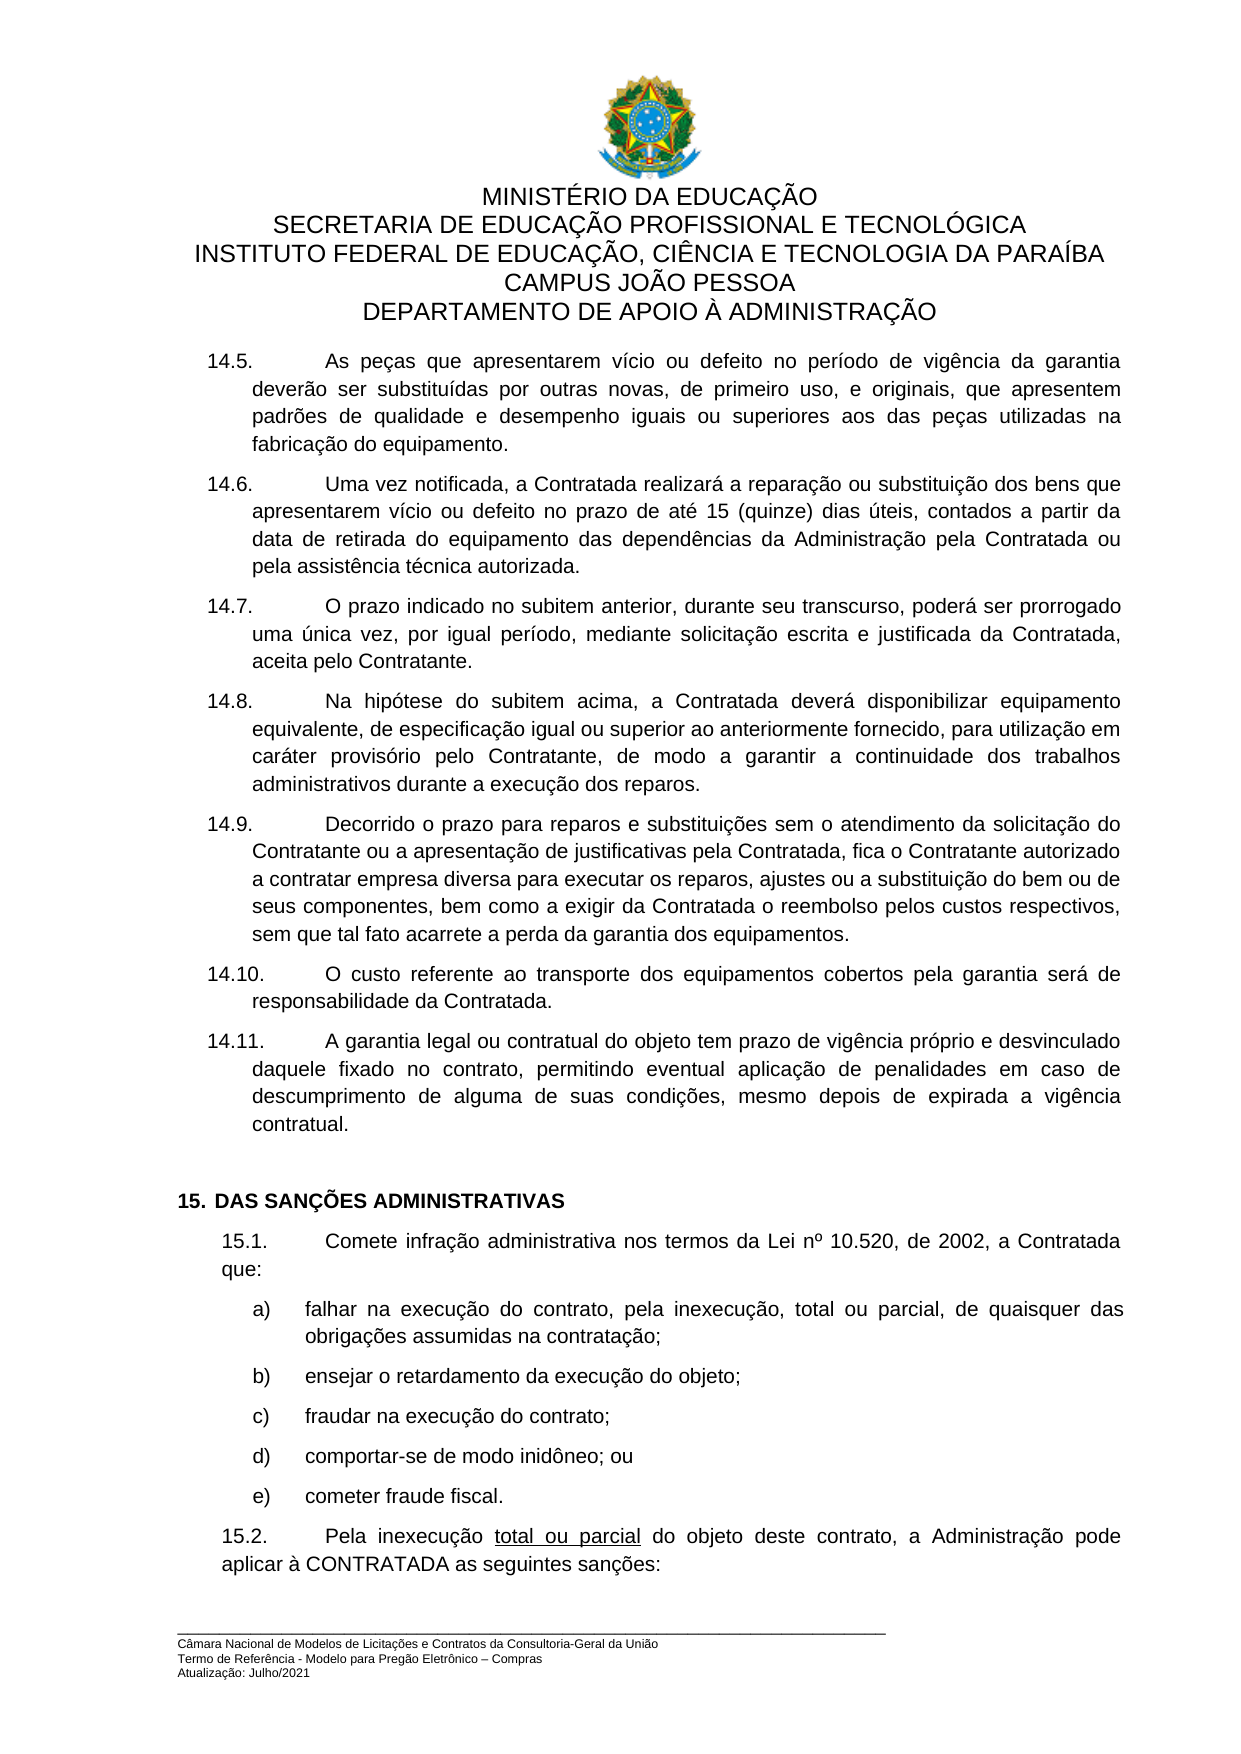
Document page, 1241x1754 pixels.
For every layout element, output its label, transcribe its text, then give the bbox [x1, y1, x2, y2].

picture [595, 73, 705, 182]
list As peças que apresentarem vício ou defeito no período de vigência da garantia deverão ser substituídas por outras novas, de primeiro uso, e originais, que apresentem padrões de qualidade e desempenho iguais ou superiores aos das peças utilizadas na fabricação do equipamento. [207, 349, 1122, 456]
list Uma vez notificada, a Contratada realizará a reparação ou substituição dos bens que apresentarem vício ou defeito no prazo de até 15 (quinze) dias úteis, contados a partir da data de retirada do equipamento das dependências da Administração pela Contratada ou pela assistência técnica autorizada. [207, 472, 1122, 578]
text DAS SANÇÕES ADMINISTRATIVAS [177, 1189, 1122, 1213]
list Na hipótese do subitem acima, a Contratada deverá disponibilizar equipamento equivalente, de especificação igual ou superior ao anteriormente fornecido, para utilização em caráter provisório pelo Contratante, de modo a garantir a continuidade dos trabalhos administrativos durante a execução dos reparos. [207, 689, 1122, 796]
list ensejar o retardamento da execução do objeto; [252, 1364, 1125, 1388]
list Comete infração administrativa nos termos da Lei nº 10.520, de 2002, a Contratada que: [221, 1229, 1122, 1281]
list cometer fraude fiscal. [252, 1484, 1125, 1508]
list O custo referente ao transporte dos equipamentos cobertos pela garantia será de responsabilidade da Contratada. [207, 962, 1122, 1013]
list Decorrido o prazo para reparos e substituições sem o atendimento da solicitação do Contratante ou a apresentação de justificativas pela Contratada, fica o Contratante autorizado a contratar empresa diversa para executar os reparos, ajustes ou a substituição do bem ou de seus componentes, bem como a exigir da Contratada o reembolso pelos custos respectivos, sem que tal fato acarrete a perda da garantia dos equipamentos. [207, 812, 1122, 946]
list O prazo indicado no subitem anterior, durante seu transcurso, poderá ser prorrogado uma única vez, por igual período, mediante solicitação escrita e justificada da Contratada, aceita pelo Contratante. [207, 594, 1122, 673]
list A garantia legal ou contratual do objeto tem prazo de vigência próprio e desvinculado daquele fixado no contrato, permitindo eventual aplicação de penalidades em caso de descumprimento de alguma de suas condições, mesmo depois de expirada a vigência contratual. [207, 1029, 1122, 1136]
list fraudar na execução do contrato; [252, 1404, 1125, 1428]
list Pela inexecução total ou parcial do objeto deste contrato, a Administração pode aplicar à CONTRATADA as seguintes sanções: [221, 1524, 1122, 1576]
list falhar na execução do contrato, pela inexecução, total ou parcial, de quaisquer das obrigações assumidas na contratação; [252, 1297, 1125, 1348]
list comportar-se de modo inidôneo; ou [252, 1444, 1125, 1468]
